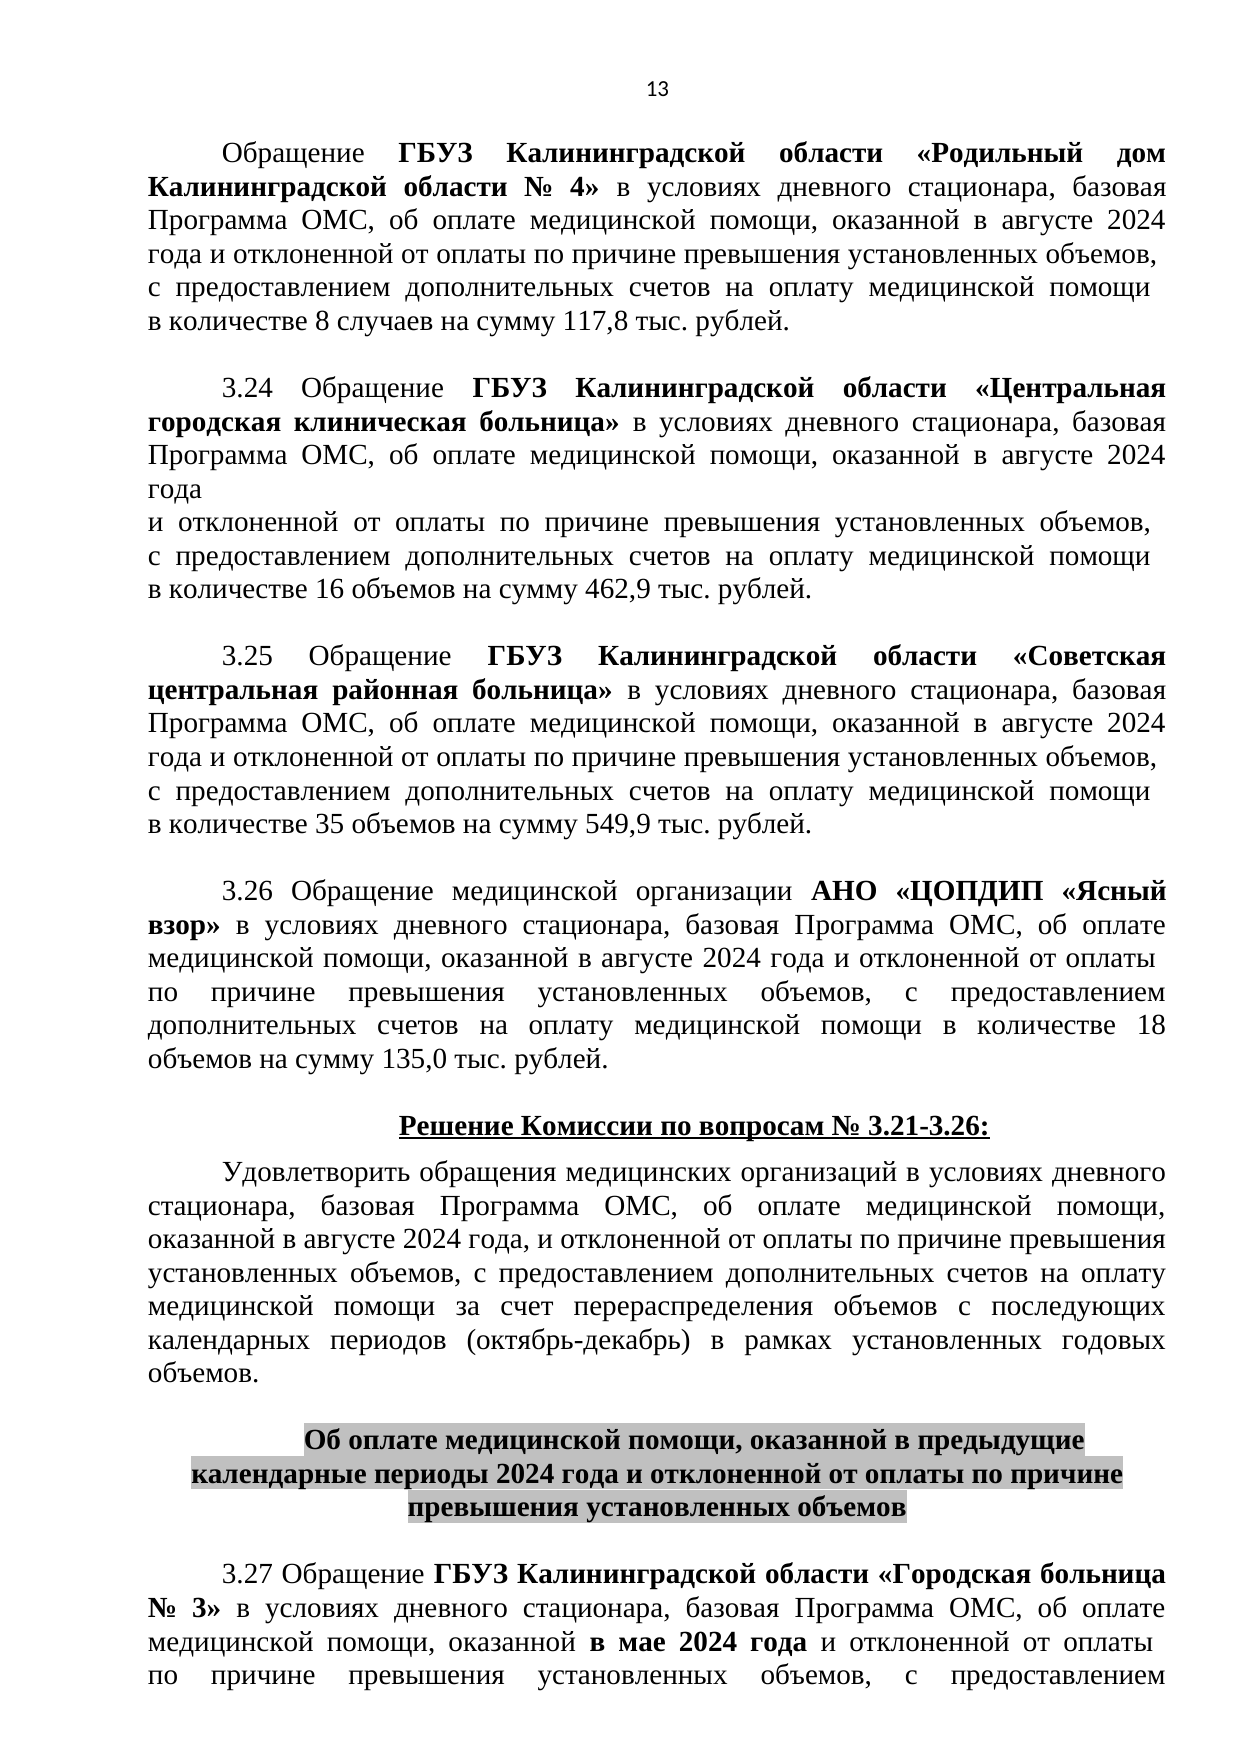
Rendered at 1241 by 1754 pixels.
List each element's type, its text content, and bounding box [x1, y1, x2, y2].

text Решение Комиссии по вопросам № 3.21-3.26: [148, 1108, 1167, 1142]
text 3.24 Обращение ГБУЗ Калининградской области «Центральная городская клиническая больница» в условиях дневного стационара, базовая Программа ОМС, об оплате медицинской помощи, оказанной в августе 2024 года и отклоненной от оплаты по причине превышения установленных объемов, с предоставлением дополнительных счетов на оплату медицинской помощи в количестве 16 объемов на сумму 462,9 тыс. рублей. [148, 370, 1167, 605]
text Удовлетворить обращения медицинских организаций в условиях дневного стационара, базовая Программа ОМС, об оплате медицинской помощи, оказанной в августе 2024 года, и отклоненной от оплаты по причине превышения установленных объемов, с предоставлением дополнительных счетов на оплату медицинской помощи за счет перераспределения объемов с последующих календарных периодов (октябрь-декабрь) в рамках установленных годовых объемов. [148, 1154, 1167, 1389]
text 3.25 Обращение ГБУЗ Калининградской области «Советская центральная районная больница» в условиях дневного стационара, базовая Программа ОМС, об оплате медицинской помощи, оказанной в августе 2024 года и отклоненной от оплаты по причине превышения установленных объемов, с предоставлением дополнительных счетов на оплату медицинской помощи в количестве 35 объемов на сумму 549,9 тыс. рублей. [148, 638, 1167, 840]
text 3.26 Обращение медицинской организации АНО «ЦОПДИП «Ясный взор» в условиях дневного стационара, базовая Программа ОМС, об оплате медицинской помощи, оказанной в августе 2024 года и отклоненной от оплаты по причине превышения установленных объемов, с предоставлением дополнительных счетов на оплату медицинской помощи в количестве 18 объемов на сумму 135,0 тыс. рублей. [148, 873, 1167, 1074]
text Обращение ГБУЗ Калининградской области «Родильный дом Калининградской области № 4» в условиях дневного стационара, базовая Программа ОМС, об оплате медицинской помощи, оказанной в августе 2024 года и отклоненной от оплаты по причине превышения установленных объемов, с предоставлением дополнительных счетов на оплату медицинской помощи в количестве 8 случаев на сумму 117,8 тыс. рублей. [148, 135, 1167, 337]
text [148, 1557, 1167, 1691]
text Об оплате медицинской помощи, оказанной в предыдущие календарные периоды 2024 года и отклоненной от оплаты по причине превышения установленных объемов [148, 1422, 1167, 1523]
